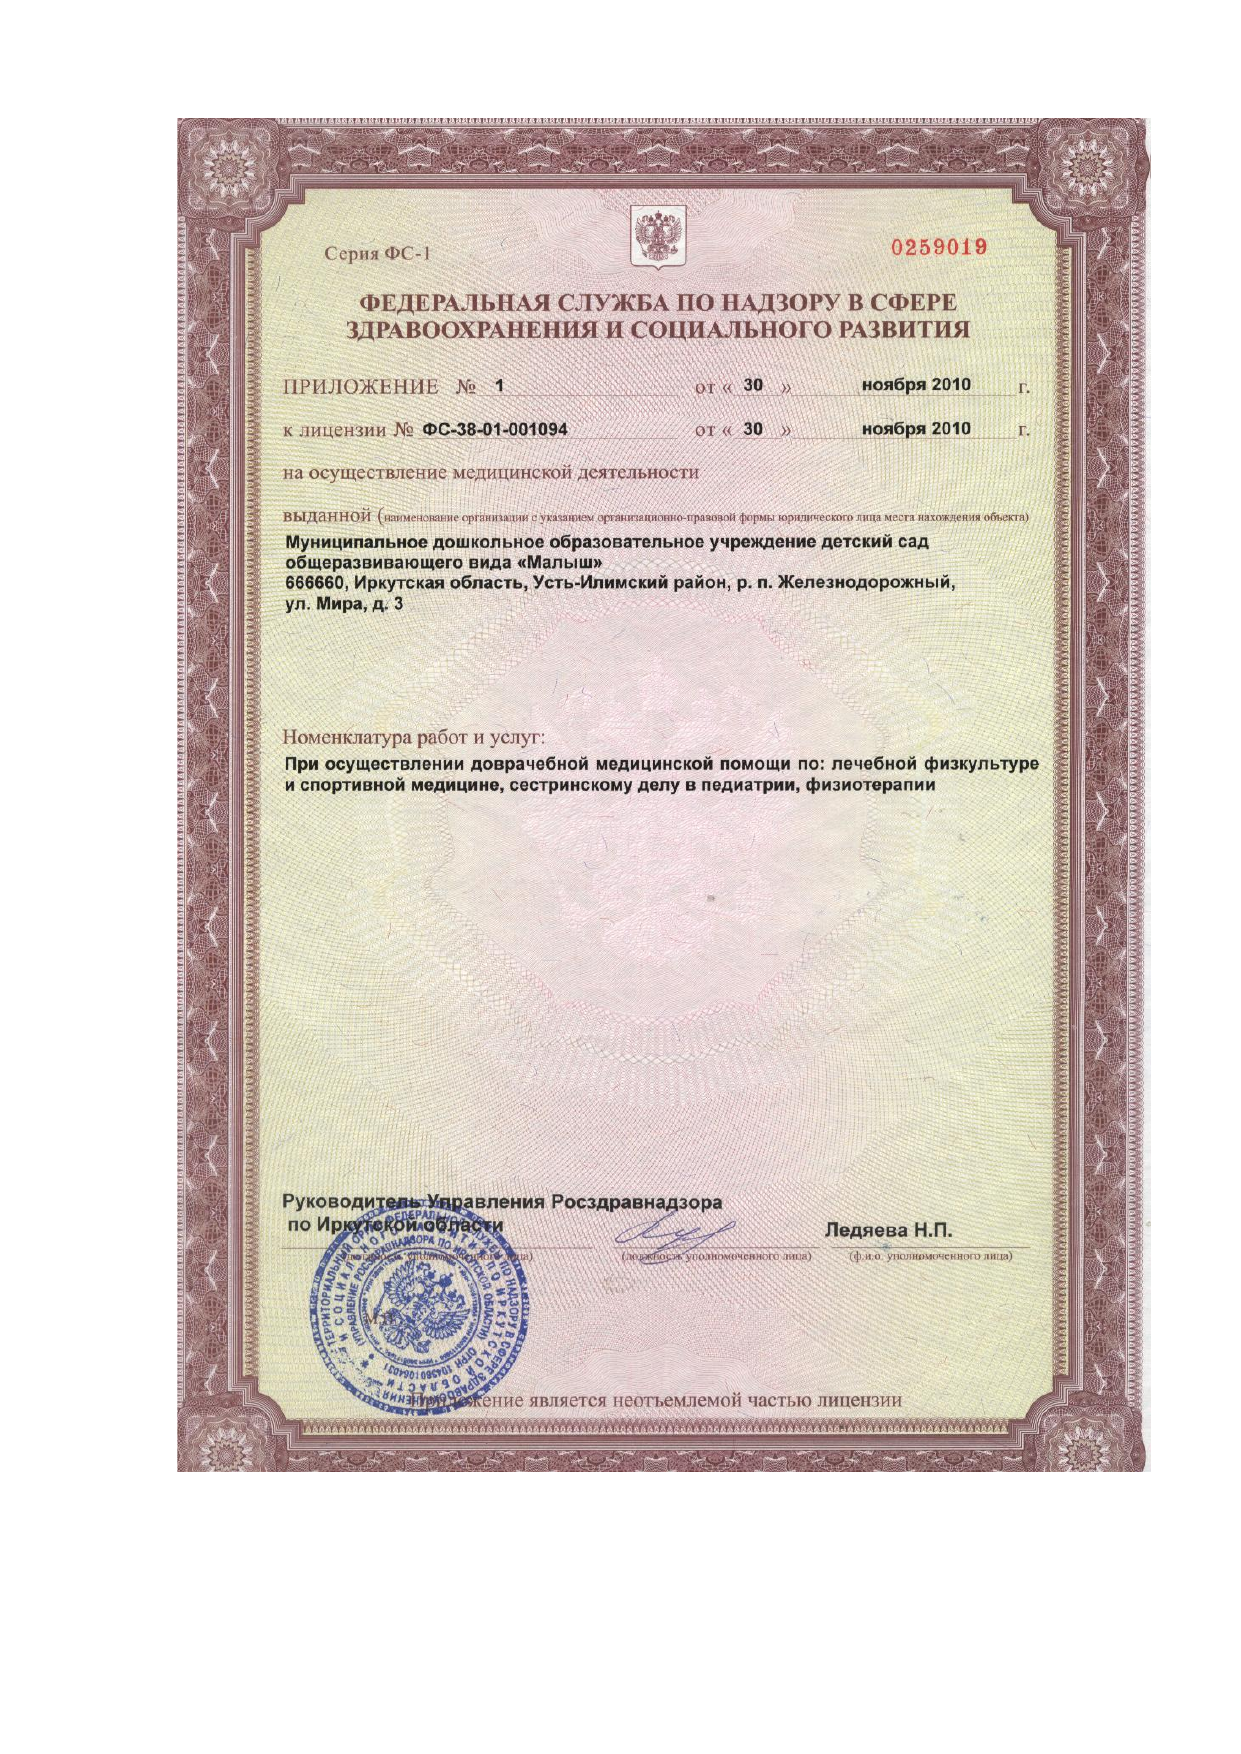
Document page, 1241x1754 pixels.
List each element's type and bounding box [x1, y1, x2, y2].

picture [177, 118, 1151, 1472]
